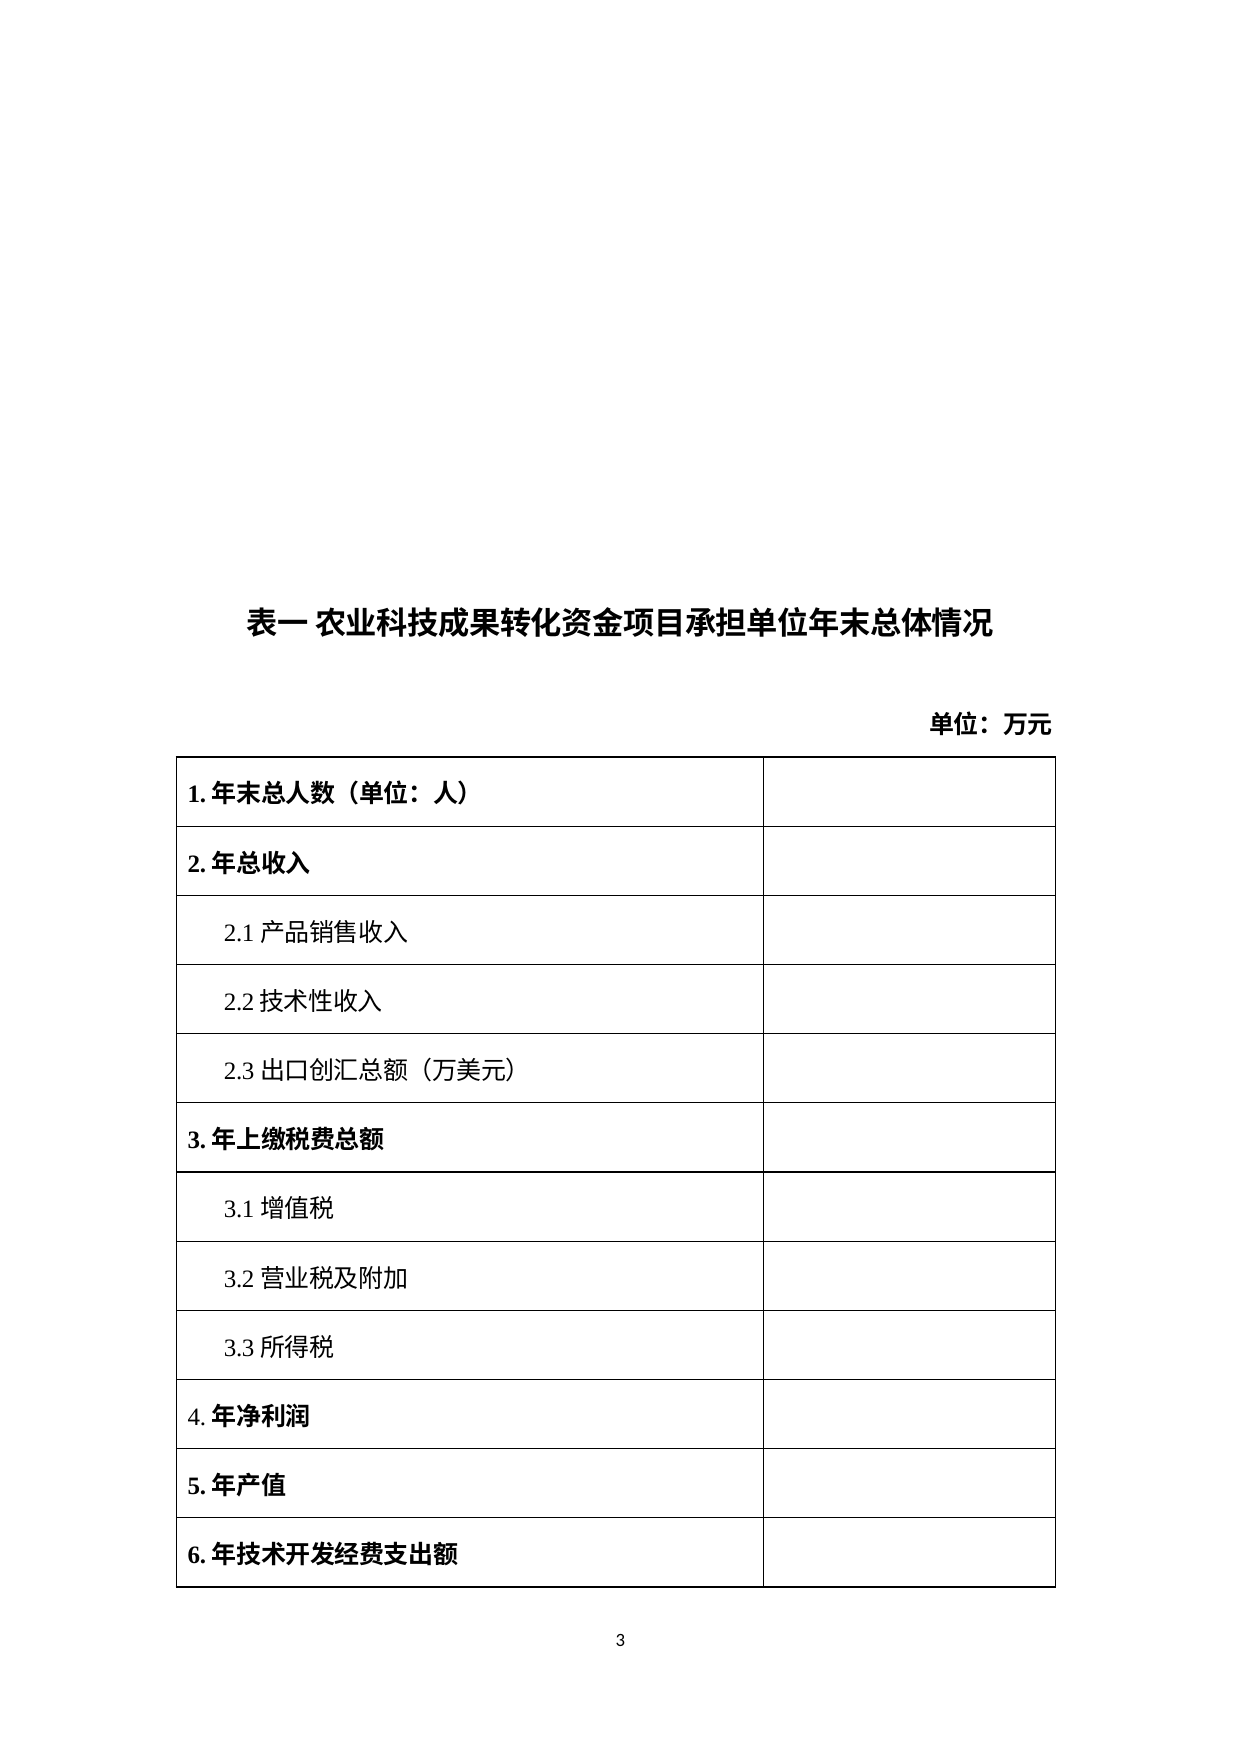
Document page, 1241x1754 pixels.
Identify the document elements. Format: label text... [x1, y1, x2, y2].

table_cell [764, 1380, 1055, 1448]
table_cell 6. 年技术开发经费支出额 [177, 1518, 763, 1586]
table_cell 3.2 营业税及附加 [177, 1242, 763, 1310]
table_cell [764, 965, 1055, 1033]
table_cell [764, 1242, 1055, 1310]
table_cell [764, 1173, 1055, 1241]
table_cell [764, 896, 1055, 964]
table_cell [764, 1103, 1055, 1171]
table_cell [764, 1034, 1055, 1102]
table_cell 5. 年产值 [177, 1449, 763, 1517]
table_header [764, 758, 1055, 826]
table_cell 3.1 增值税 [177, 1173, 763, 1241]
table_cell 3.3 所得税 [177, 1311, 763, 1379]
table_cell [764, 827, 1055, 895]
table_cell 3. 年上缴税费总额 [177, 1103, 763, 1171]
text 表一 农业科技成果转化资金项目承担单位年末总体情况 [187, 589, 1053, 654]
table_cell 2. 年总收入 [177, 827, 763, 895]
table_cell [764, 1449, 1055, 1517]
table_cell 4. 年净利润 [177, 1380, 763, 1448]
table_cell 2.2技术性收入 [177, 965, 763, 1033]
table_cell [764, 1518, 1055, 1586]
table_cell 2.1 产品销售收入 [177, 896, 763, 964]
text 单位：万元 [187, 690, 1053, 755]
table_header 1. 年末总人数（单位：人） [177, 758, 763, 826]
table_cell 2.3 出口创汇总额（万美元） [177, 1034, 763, 1102]
table_cell [764, 1311, 1055, 1379]
